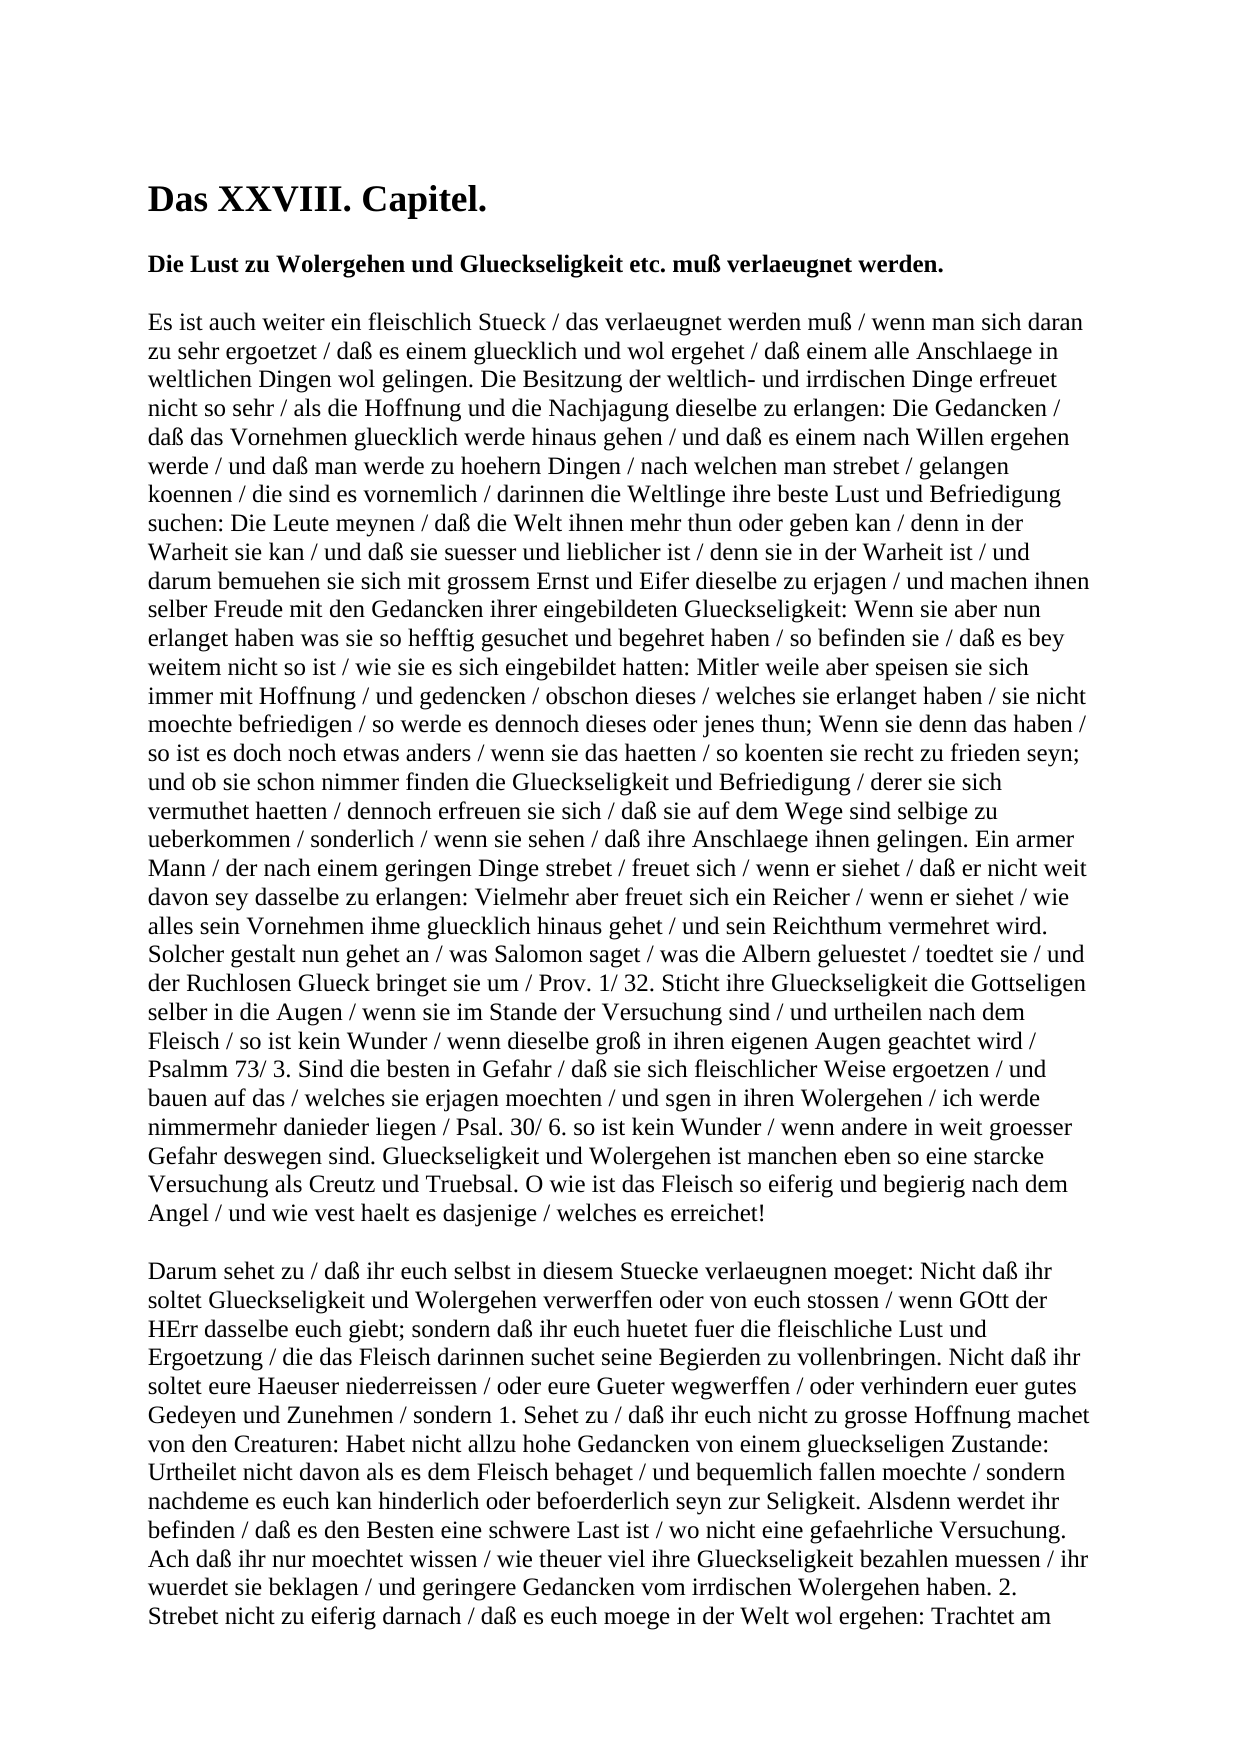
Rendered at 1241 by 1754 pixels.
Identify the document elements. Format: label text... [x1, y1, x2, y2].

subtitle Das XXVIII. Capitel. [148, 177, 1093, 220]
text Es ist auch weiter ein fleischlich Stueck / das verlaeugnet werden muß / wenn man sich daran zu sehr ergoetzet / daß es einem gluecklich und wol ergehet / daß einem alle Anschlaege in weltlichen Dingen wol gelingen. Die Besitzung der weltlich- und irrdischen Dinge erfreuet nicht so sehr / als die Hoffnung und die Nachjagung dieselbe zu erlangen: Die Gedancken / daß das Vornehmen gluecklich werde hinaus gehen / und daß es einem nach Willen ergehen werde / und daß man werde zu hoehern Dingen / nach welchen man strebet / gelangen koennen / die sind es vornemlich / darinnen die Weltlinge ihre beste Lust und Befriedigung suchen: Die Leute meynen / daß die Welt ihnen mehr thun oder geben kan / denn in der Warheit sie kan / und daß sie suesser und lieblicher ist / denn sie in der Warheit ist / und darum bemuehen sie sich mit grossem Ernst und Eifer dieselbe zu erjagen / und machen ihnen selber Freude mit den Gedancken ihrer eingebildeten Glueckseligkeit: Wenn sie aber nun erlanget haben was sie so hefftig gesuchet und begehret haben / so befinden sie / daß es bey weitem nicht so ist / wie sie es sich eingebildet hatten: Mitler weile aber speisen sie sich immer mit Hoffnung / und gedencken / obschon dieses / welches sie erlanget haben / sie nicht moechte befriedigen / so werde es dennoch dieses oder jenes thun; Wenn sie denn das haben / so ist es doch noch etwas anders / wenn sie das haetten / so koenten sie recht zu frieden seyn; und ob sie schon nimmer finden die Glueckseligkeit und Befriedigung / derer sie sich vermuthet haetten / dennoch erfreuen sie sich / daß sie auf dem Wege sind selbige zu ueberkommen / sonderlich / wenn sie sehen / daß ihre Anschlaege ihnen gelingen. Ein armer Mann / der nach einem geringen Dinge strebet / freuet sich / wenn er siehet / daß er nicht weit davon sey dasselbe zu erlangen: Vielmehr aber freuet sich ein Reicher / wenn er siehet / wie alles sein Vornehmen ihme gluecklich hinaus gehet / und sein Reichthum vermehret wird. Solcher gestalt nun gehet an / was Salomon saget / was die Albern geluestet / toedtet sie / und der Ruchlosen Glueck bringet sie um / Prov. 1/ 32. Sticht ihre Glueckseligkeit die Gottseligen selber in die Augen / wenn sie im Stande der Versuchung sind / und urtheilen nach dem Fleisch / so ist kein Wunder / wenn dieselbe groß in ihren eigenen Augen geachtet wird / Psalmm 73/ 3. Sind die besten in Gefahr / daß sie sich fleischlicher Weise ergoetzen / und bauen auf das / welches sie erjagen moechten / und sgen in ihren Wolergehen / ich werde nimmermehr danieder liegen / Psal. 30/ 6. so ist kein Wunder / wenn andere in weit groesser Gefahr deswegen sind. Glueckseligkeit und Wolergehen ist manchen eben so eine starcke Versuchung als Creutz und Truebsal. O wie ist das Fleisch so eiferig und begierig nach dem Angel / und wie vest haelt es dasjenige / welches es erreichet! [148, 307, 1093, 1227]
text Die Lust zu Wolergehen und Glueckseligkeit etc. muß verlaeugnet werden. [148, 249, 1093, 278]
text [148, 1256, 1093, 1630]
